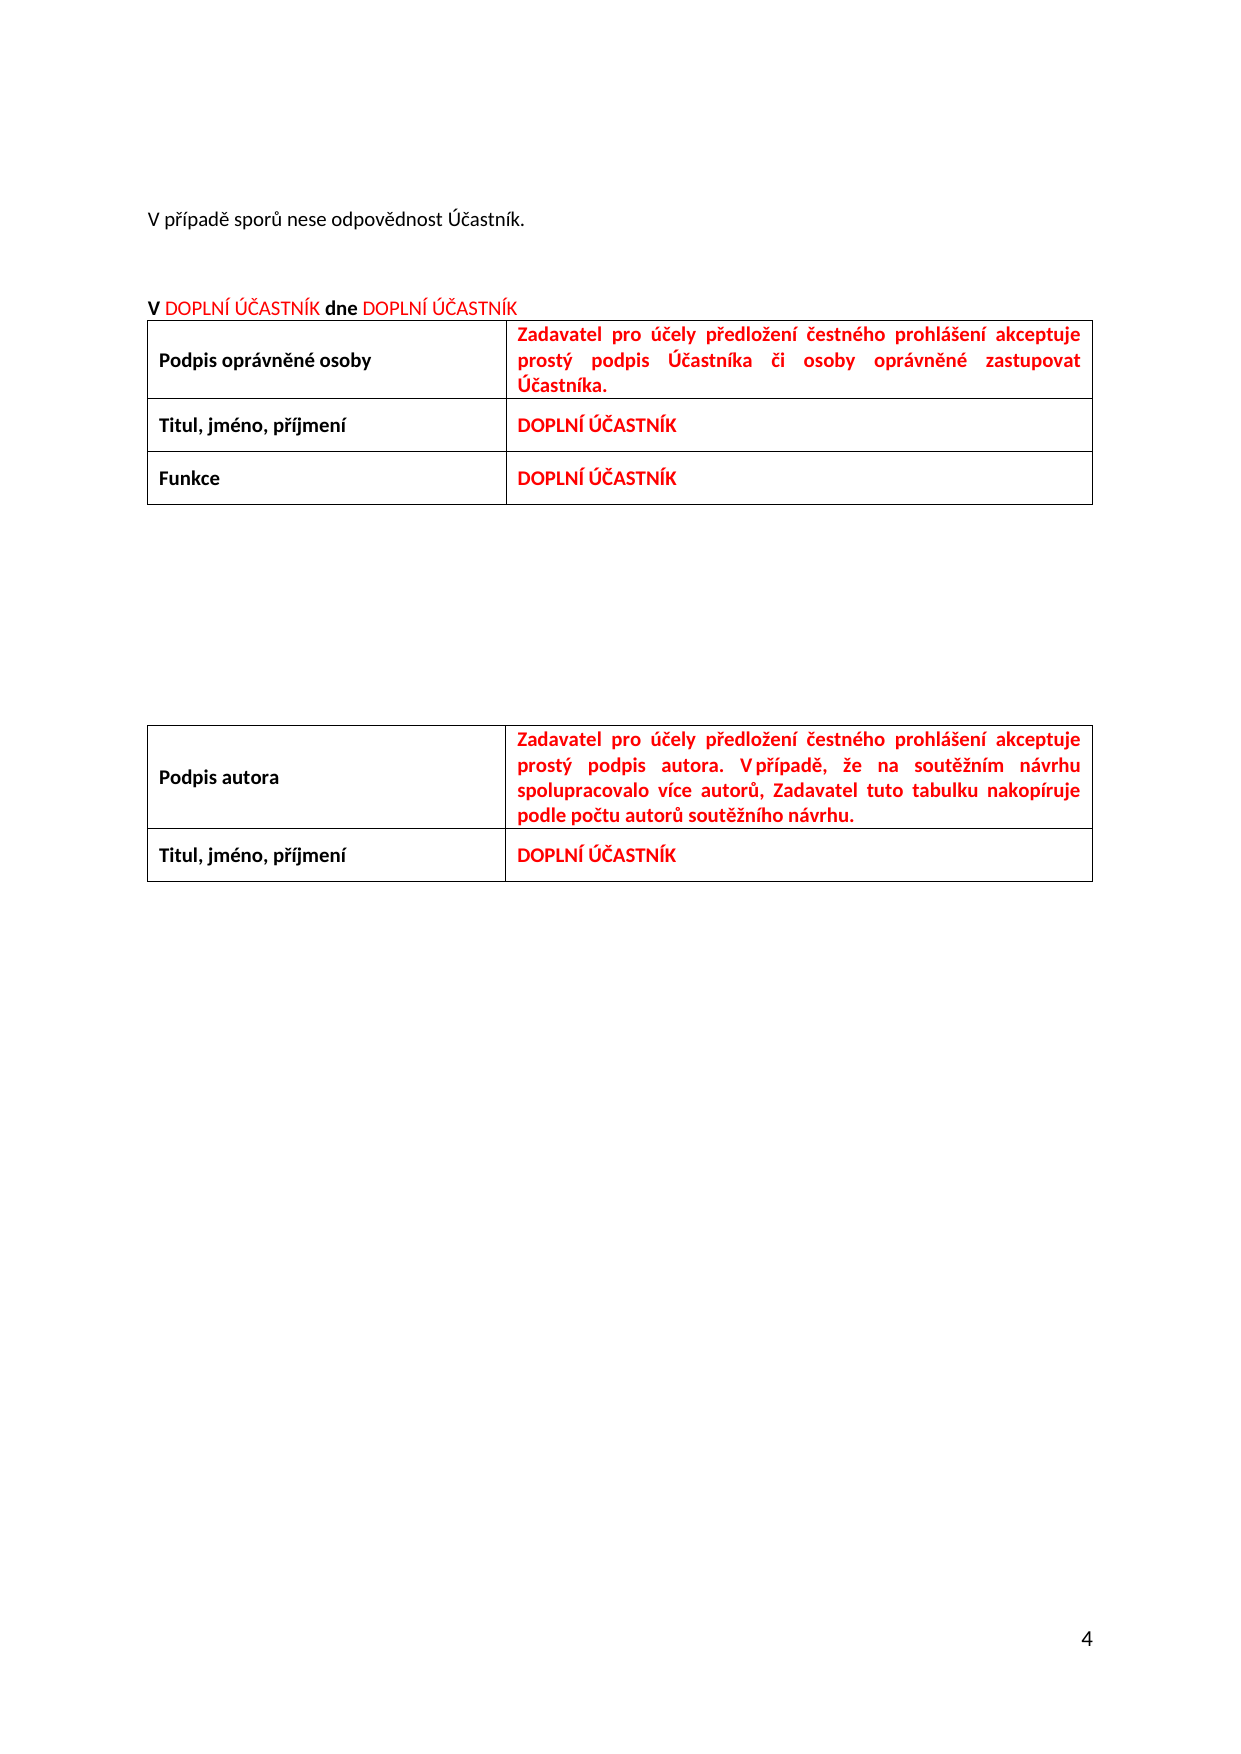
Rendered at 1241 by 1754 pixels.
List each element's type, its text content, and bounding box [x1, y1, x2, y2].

table_cell DOPLNÍ ÚČASTNÍK [506, 829, 1092, 881]
table_cell DOPLNÍ ÚČASTNÍK [507, 452, 1092, 504]
table_cell Titul, jméno, příjmení [148, 399, 506, 451]
table_cell Titul, jméno, příjmení [148, 829, 505, 881]
table_header Zadavatel pro účely předložení čestného prohlášení akceptuje prostý podpis Účastníka či osoby oprávněné zastupovat Účastníka. [507, 321, 1092, 398]
table_header Podpis oprávněné osoby [148, 321, 506, 398]
table_cell DOPLNÍ ÚČASTNÍK [507, 399, 1092, 451]
table_header Zadavatel pro účely předložení čestného prohlášení akceptuje prostý podpis autora. V případě, že na soutěžním návrhu spolupracovalo více autorů, Zadavatel tuto tabulku nakopíruje podle počtu autorů soutěžního návrhu. [506, 726, 1092, 828]
table_header Podpis autora [148, 726, 505, 828]
table_cell Funkce [148, 452, 506, 504]
text V DOPLNÍ ÚČASTNÍK dne DOPLNÍ ÚČASTNÍK [148, 295, 1093, 320]
text V případě sporů nese odpovědnost Účastník. [148, 206, 1093, 232]
